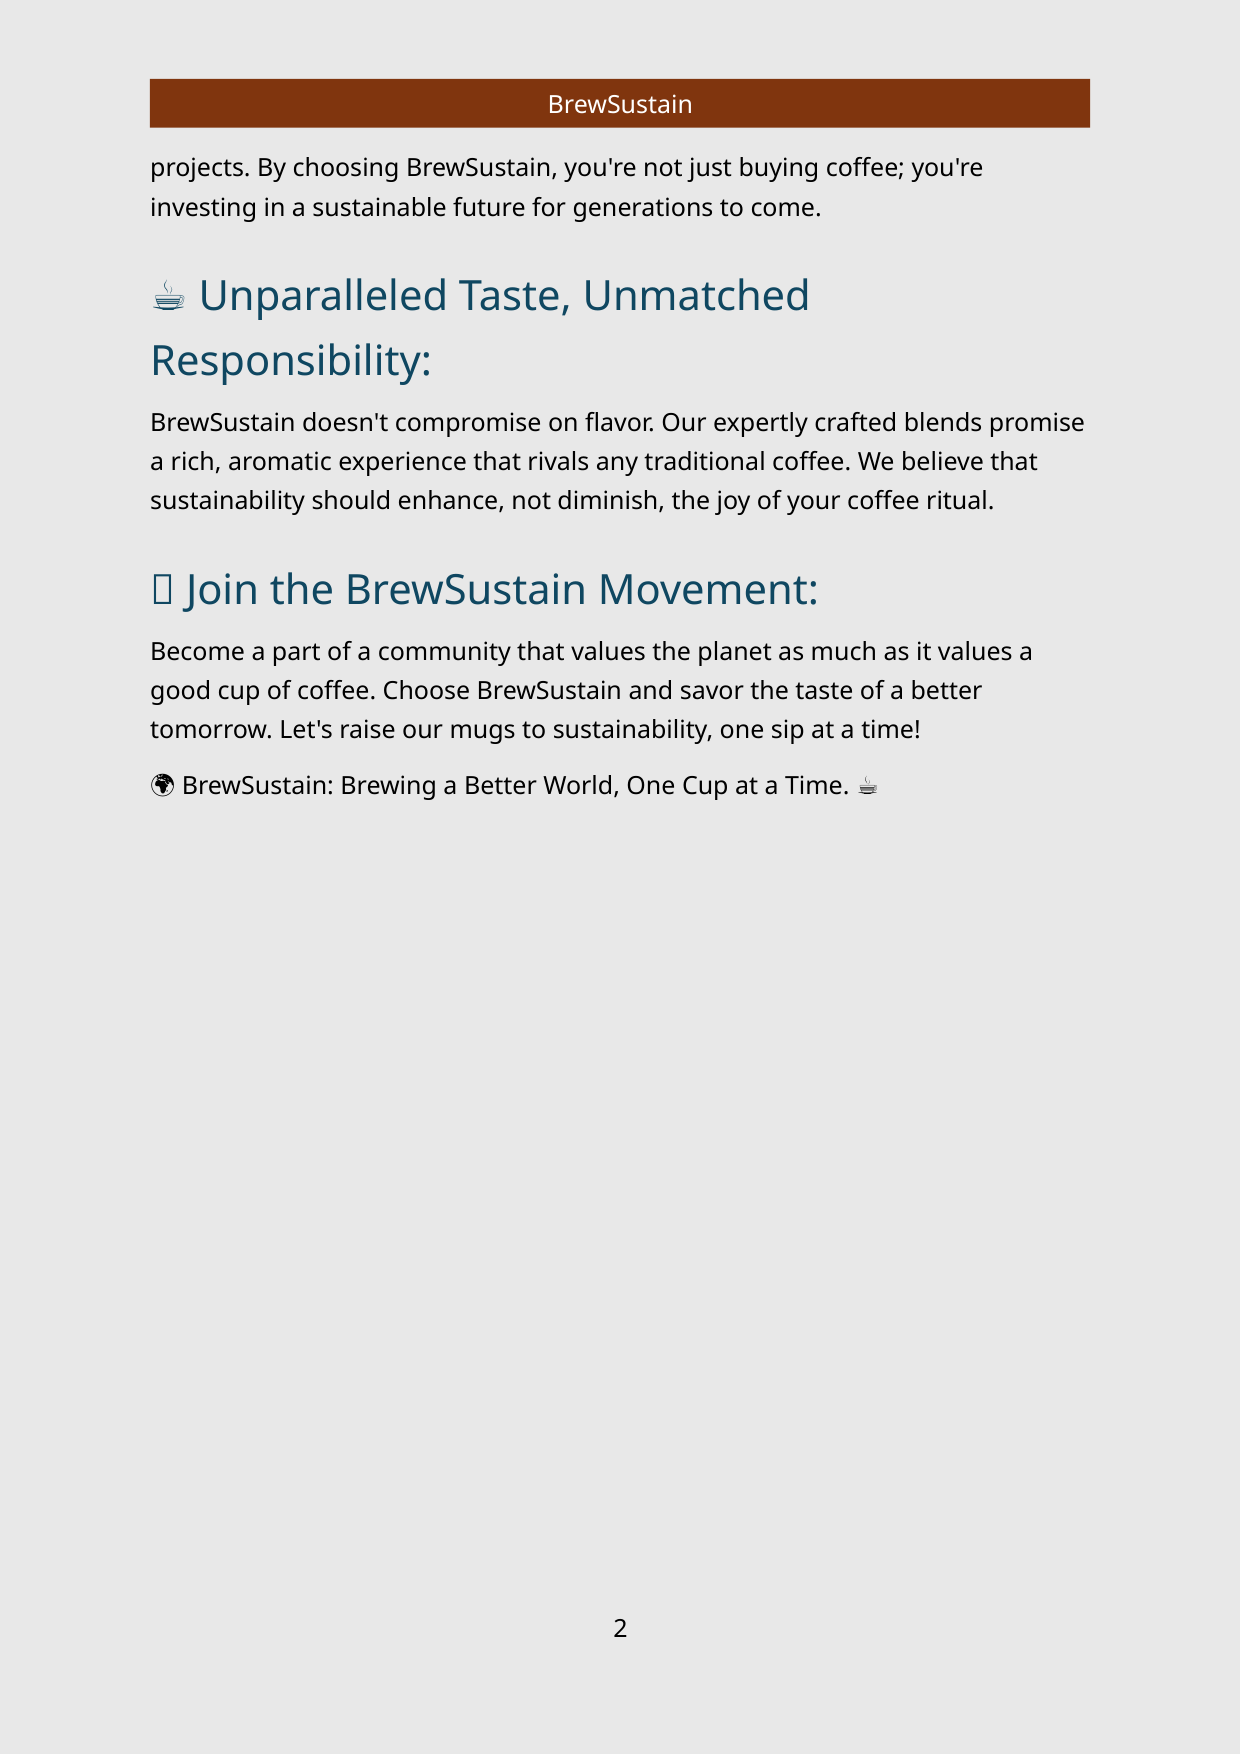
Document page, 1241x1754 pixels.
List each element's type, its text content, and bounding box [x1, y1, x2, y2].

text 🌍 BrewSustain: Brewing a Better World, One Cup at a Time. ☕🌱 [150, 767, 1090, 801]
text BrewSustain doesn't compromise on flavor. Our expertly crafted blends promise a rich, aromatic experience that rivals any traditional coffee. We believe that sustainability should enhance, not diminish, the joy of your coffee ritual. [150, 404, 1090, 517]
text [150, 150, 1090, 223]
text Become a part of a community that values the planet as much as it values a good cup of coffee. Choose BrewSustain and savor the taste of a better tomorrow. Let's raise our mugs to sustainability, one sip at a time! [150, 633, 1090, 746]
subtitle 🤝 Join the BrewSustain Movement: [150, 559, 1090, 616]
subtitle ☕ Unparalleled Taste, Unmatched Responsibility: [150, 266, 1090, 388]
